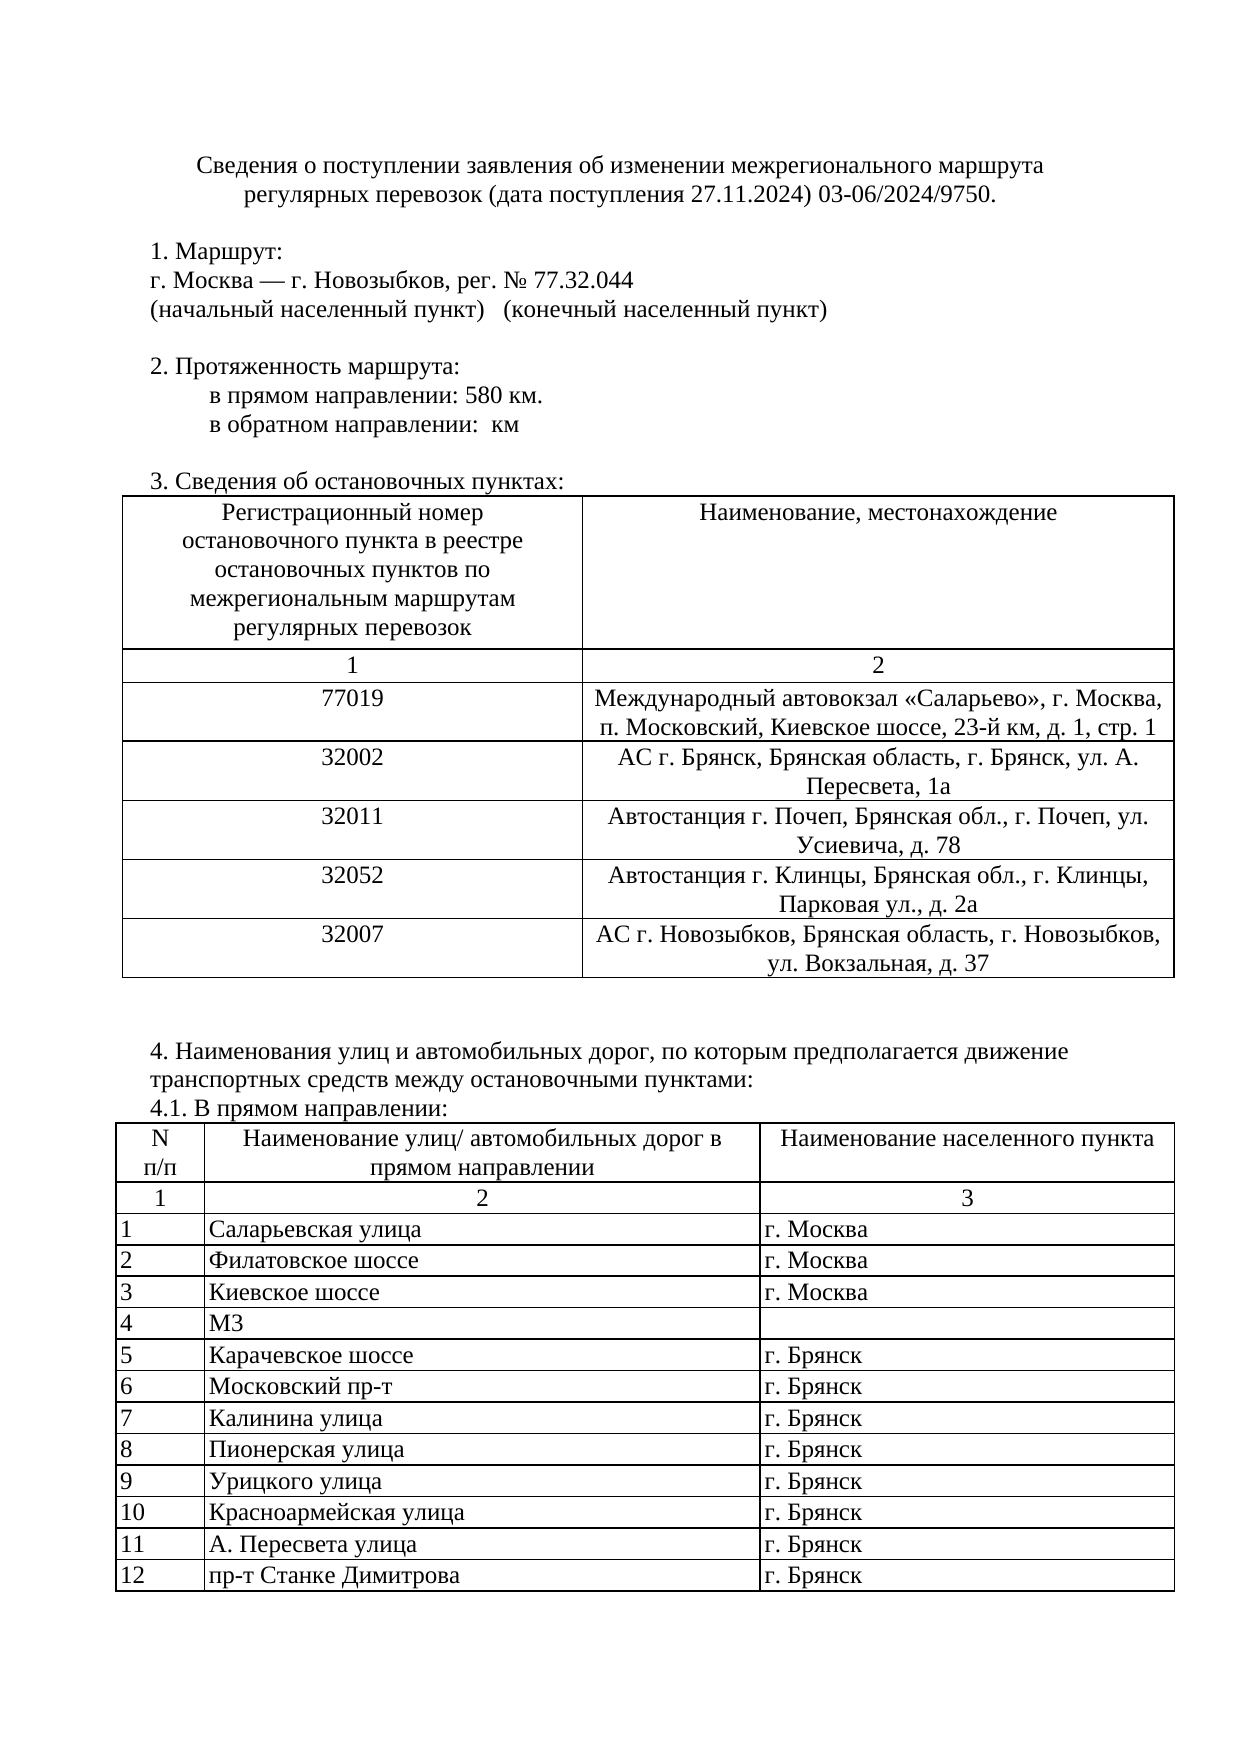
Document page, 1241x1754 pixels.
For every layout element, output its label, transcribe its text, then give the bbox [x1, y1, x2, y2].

table_cell 4 [117, 1308, 204, 1338]
table_cell 1 [123, 650, 582, 681]
table_cell 11 [117, 1529, 204, 1558]
text в обратном направлении: км [150, 409, 1090, 437]
table_cell 2 [117, 1246, 204, 1275]
table_cell Пионерская улица [205, 1434, 759, 1464]
table_header N п/п [117, 1124, 204, 1181]
table_cell Филатовское шоссе [205, 1246, 759, 1275]
table_cell Киевское шоссе [205, 1277, 759, 1307]
table_cell Карачевское шоссе [205, 1340, 759, 1370]
text 2. Протяженность маршрута: [150, 351, 1090, 380]
table_header Наименование населенного пункта [761, 1124, 1174, 1181]
table_cell 1 [117, 1214, 204, 1244]
table_cell 32011 [123, 801, 582, 858]
text (начальный населенный пункт) (конечный населенный пункт) [150, 294, 1090, 322]
table_cell г. Москва [761, 1214, 1174, 1244]
table_cell 6 [117, 1371, 204, 1401]
table_header Регистрационный номер остановочного пункта в реестре остановочных пунктов по межрегиональным маршрутам регулярных перевозок [123, 497, 582, 648]
table_cell г. Москва [761, 1246, 1174, 1275]
table_cell г. Брянск [761, 1466, 1174, 1496]
table_cell М3 [205, 1308, 759, 1338]
table_cell 3 [761, 1183, 1174, 1212]
table_cell г. Брянск [761, 1371, 1174, 1401]
text 4. Наименования улиц и автомобильных дорог, по которым предполагается движение транспортных средств между остановочными пунктами: [150, 1036, 1090, 1093]
table_cell Автостанция г. Клинцы, Брянская обл., г. Клинцы, Парковая ул., д. 2а [583, 860, 1173, 918]
table_cell г. Брянск [761, 1560, 1174, 1590]
table_cell 77019 [123, 683, 582, 740]
table_cell г. Брянск [761, 1403, 1174, 1433]
table_cell А. Пересвета улица [205, 1529, 759, 1558]
table_cell 2 [583, 650, 1173, 681]
table_cell 7 [117, 1403, 204, 1433]
text 3. Сведения об остановочных пунктах: [150, 466, 1090, 495]
table_cell 32002 [123, 742, 582, 799]
table_cell АС г. Брянск, Брянская область, г. Брянск, ул. А. Пересвета, 1а [583, 742, 1173, 799]
table_cell АС г. Новозыбков, Брянская область, г. Новозыбков, ул. Вокзальная, д. 37 [583, 919, 1173, 977]
table_cell пр-т Станке Димитрова [205, 1560, 759, 1590]
table_cell Московский пр-т [205, 1371, 759, 1401]
text 4.1. В прямом направлении: [150, 1093, 1090, 1122]
table_cell Международный автовокзал «Саларьево», г. Москва, п. Московский, Киевское шоссе, 23-й км, д. 1, стр. 1 [583, 683, 1173, 740]
text в прямом направлении: 580 км. [150, 380, 1090, 409]
table_cell Калинина улица [205, 1403, 759, 1433]
table_cell Автостанция г. Почеп, Брянская обл., г. Почеп, ул. Усиевича, д. 78 [583, 801, 1173, 858]
table_header Наименование, местонахождение [583, 497, 1173, 648]
table_cell 1 [117, 1183, 204, 1212]
table_cell [761, 1308, 1174, 1338]
table_cell 32007 [123, 919, 582, 977]
table_cell 9 [117, 1466, 204, 1496]
table_cell 32052 [123, 860, 582, 918]
table_cell 5 [117, 1340, 204, 1370]
table_cell г. Брянск [761, 1340, 1174, 1370]
table_cell 12 [117, 1560, 204, 1590]
table_cell г. Брянск [761, 1434, 1174, 1464]
table_cell 3 [117, 1277, 204, 1307]
text г. Москва — г. Новозыбков, рег. № 77.32.044 [150, 265, 1090, 294]
table_header Наименование улиц/ автомобильных дорог в прямом направлении [205, 1124, 759, 1181]
table_cell Урицкого улица [205, 1466, 759, 1496]
text Сведения о поступлении заявления об изменении межрегионального маршрута регулярных перевозок (дата поступления 27.11.2024) 03-06/2024/9750. [150, 150, 1090, 207]
table_cell 8 [117, 1434, 204, 1464]
table_cell Саларьевская улица [205, 1214, 759, 1244]
table_cell г. Брянск [761, 1529, 1174, 1558]
table_cell г. Москва [761, 1277, 1174, 1307]
table_cell Красноармейская улица [205, 1497, 759, 1527]
table_cell 2 [205, 1183, 759, 1212]
text 1. Маршрут: [150, 236, 1090, 265]
table_cell 10 [117, 1497, 204, 1527]
table_cell г. Брянск [761, 1497, 1174, 1527]
